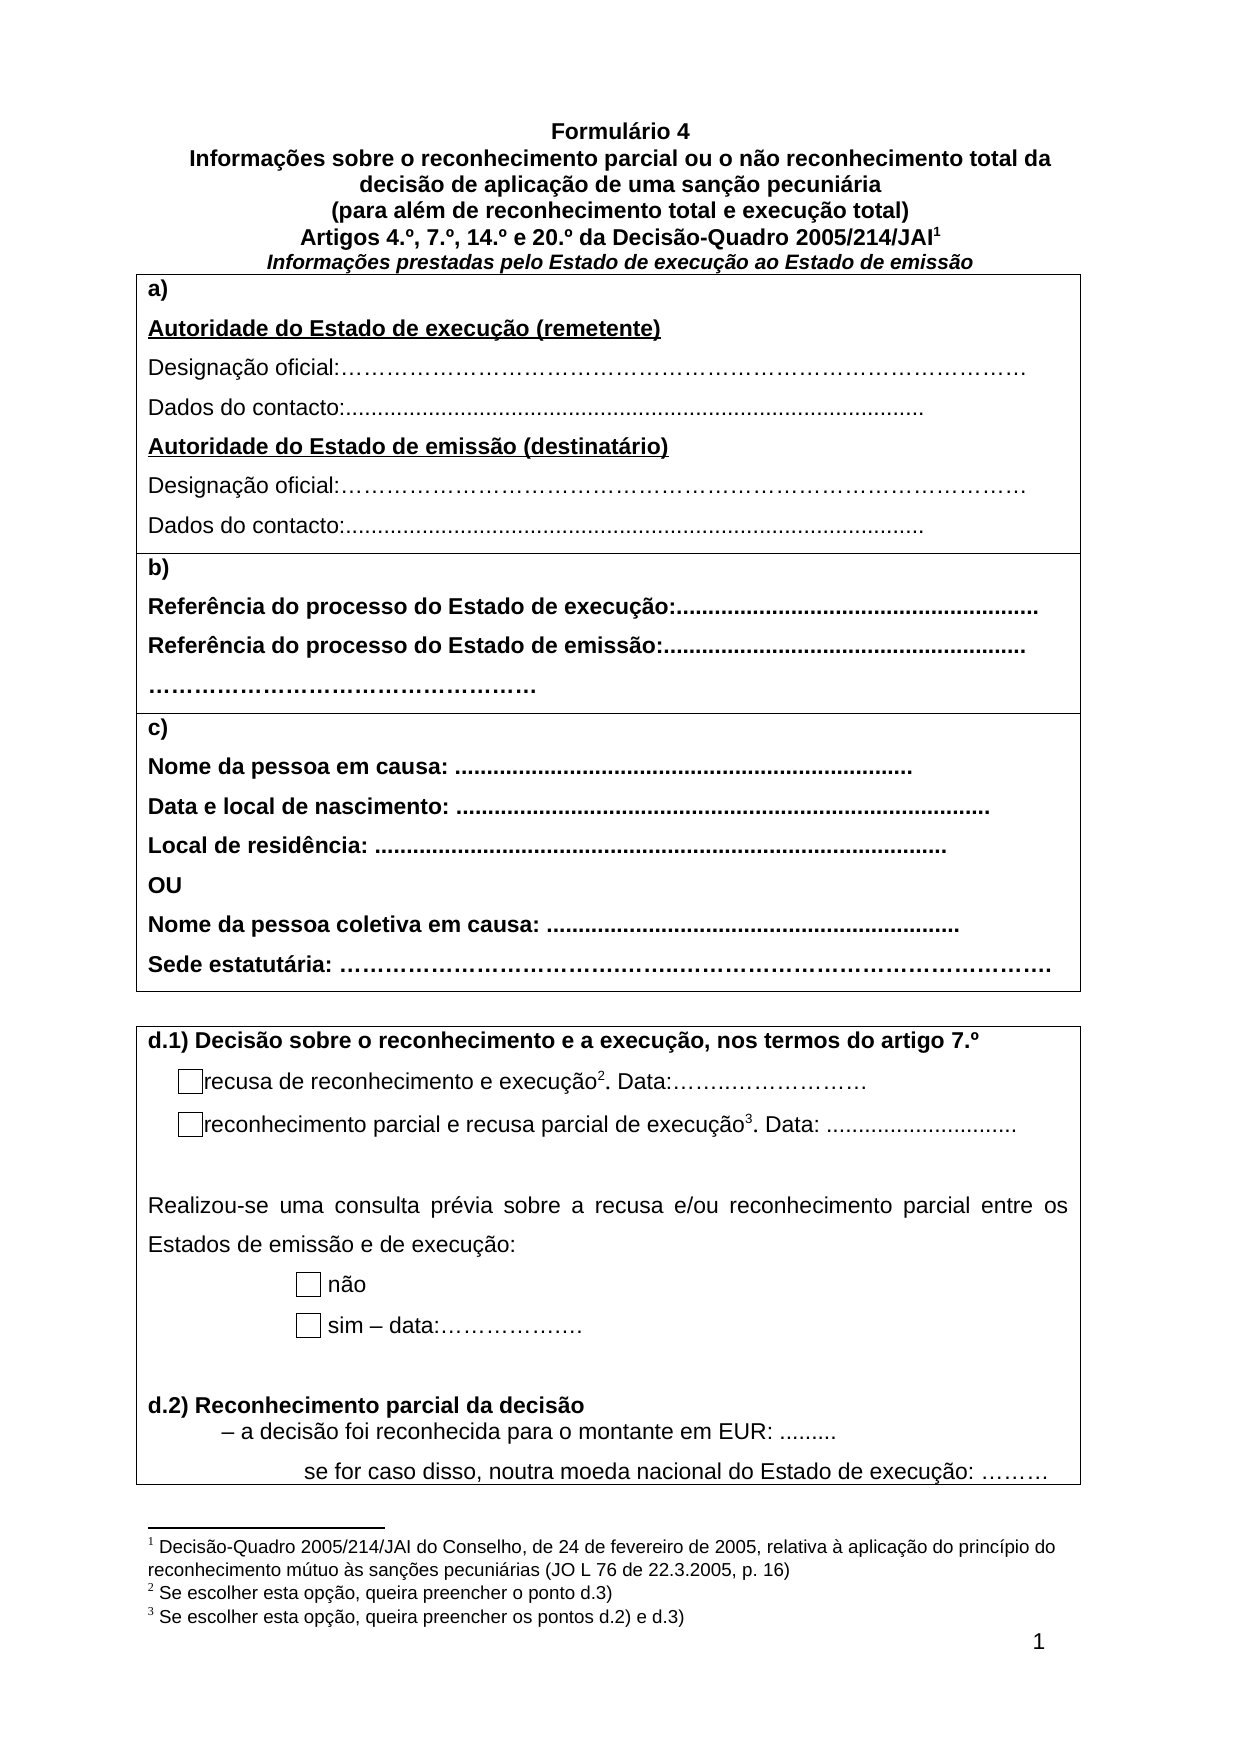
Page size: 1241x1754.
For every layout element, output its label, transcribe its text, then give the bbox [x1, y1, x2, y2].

text Artigos 4.º, 7.º, 14.º e 20.º da Decisão-Quadro 2005/214/JAI [148, 224, 1093, 250]
text (para além de reconhecimento total e execução total) [148, 197, 1093, 224]
table_cell b) Referência do processo do Estado de execução:......................................................... Referência do processo do Estado de emissão:......................................................... …………………………………………… [137, 554, 1080, 713]
text Formulário 4 [148, 118, 1093, 144]
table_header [137, 1027, 1080, 1484]
table_cell c) Nome da pessoa em causa: ........................................................................ Data e local de nascimento: .................................................................................... Local de residência: .......................................................................................... OU Nome da pessoa coletiva em causa: ................................................................. Sede estatutária: ……………………………….……..…………………………………………. [137, 714, 1080, 991]
table_header a) Autoridade do Estado de execução (remetente) Designação oficial:……………………………………………………………………………… Dados do contacto:........................................................................................... Autoridade do Estado de emissão (destinatário) Designação oficial:……………………………………………………………………………… Dados do contacto:........................................................................................... [137, 275, 1080, 552]
text Informações prestadas pelo Estado de execução ao Estado de emissão [148, 250, 1093, 274]
text Informações sobre o reconhecimento parcial ou o não reconhecimento total da decisão de aplicação de uma sanção pecuniária [148, 144, 1093, 197]
